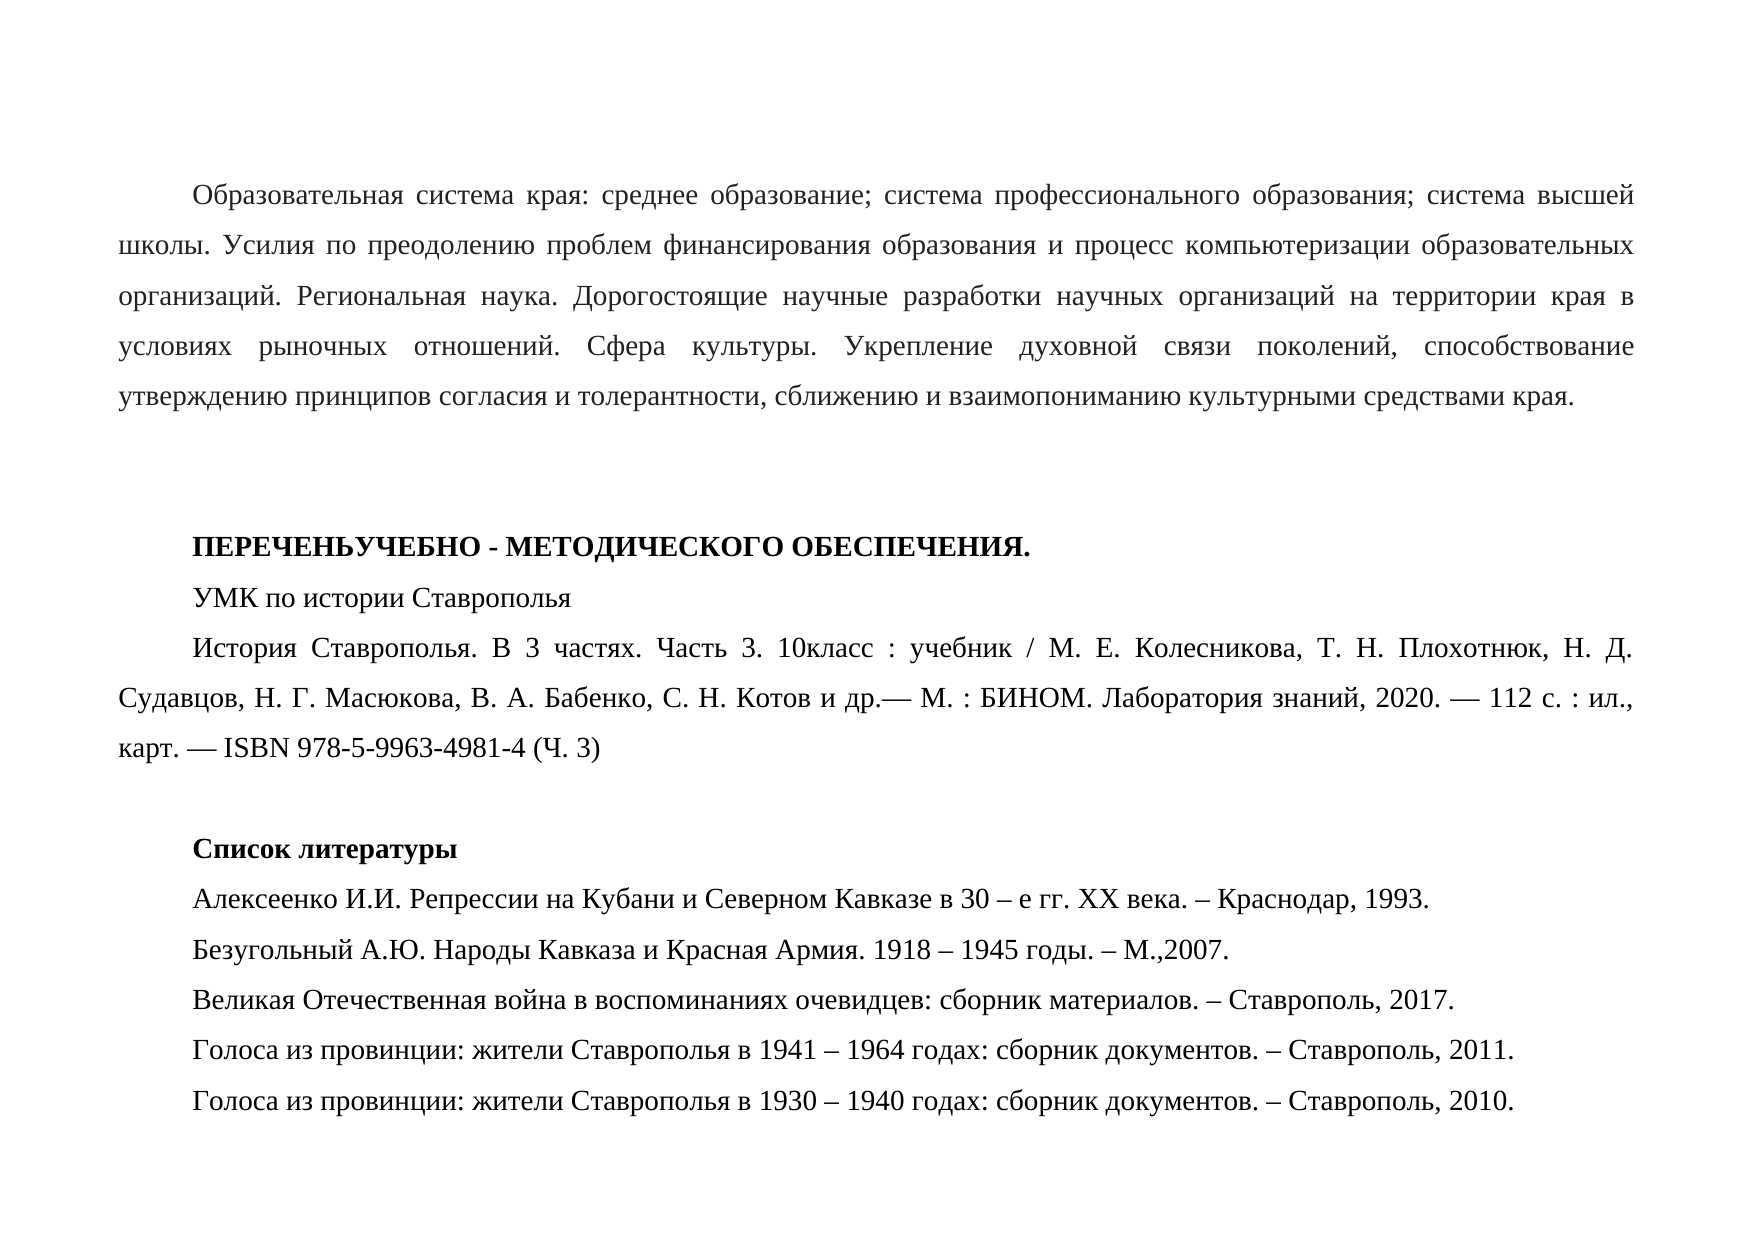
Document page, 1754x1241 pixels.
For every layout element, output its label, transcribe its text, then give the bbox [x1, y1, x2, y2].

text История Ставрополья. В 3 частях. Часть 3. 10класс : учебник / М. Е. Колесникова, Т. Н. Плохотнюк, Н. Д. Судавцов, Н. Г. Масюкова, В. А. Бабенко, С. Н. Котов и др.— М. : БИНОМ. Лаборатория знаний, 2020. — 112 с. : ил., карт. — ISBN 978-5-9963-4981-4 (Ч. 3) [118, 630, 1636, 764]
text ПЕРЕЧЕНЬУЧЕБНО - МЕТОДИЧЕСКОГО ОБЕСПЕЧЕНИЯ. [118, 529, 1636, 563]
text Список литературы [118, 831, 1636, 865]
text УМК по истории Ставрополья [118, 580, 1636, 613]
text Алексеенко И.И. Репрессии на Кубани и Северном Кавказе в 30 – е гг. ХХ века. – Краснодар, 1993. [118, 882, 1636, 915]
text Безугольный А.Ю. Народы Кавказа и Красная Армия. 1918 – 1945 годы. – М.,2007. [118, 932, 1636, 965]
text Образовательная система края: среднее образование; система профессионального образования; система высшей школы. Усилия по преодолению проблем финансирования образования и процесс компьютеризации образовательных организаций. Региональная наука. Дорогостоящие научные разработки научных организаций на территории края в условиях рыночных отношений. Сфера культуры. Укрепление духовной связи поколений, способствование утверждению принципов согласия и толерантности, сближению и взаимопониманию культурными средствами края. [118, 177, 1636, 412]
text Голоса из провинции: жители Ставрополья в 1941 – 1964 годах: сборник документов. – Ставрополь, 2011. [118, 1032, 1636, 1066]
text Великая Отечественная война в воспоминаниях очевидцев: сборник материалов. – Ставрополь, 2017. [118, 982, 1636, 1016]
text Голоса из провинции: жители Ставрополья в 1930 – 1940 годах: сборник документов. – Ставрополь, 2010. [118, 1083, 1636, 1116]
